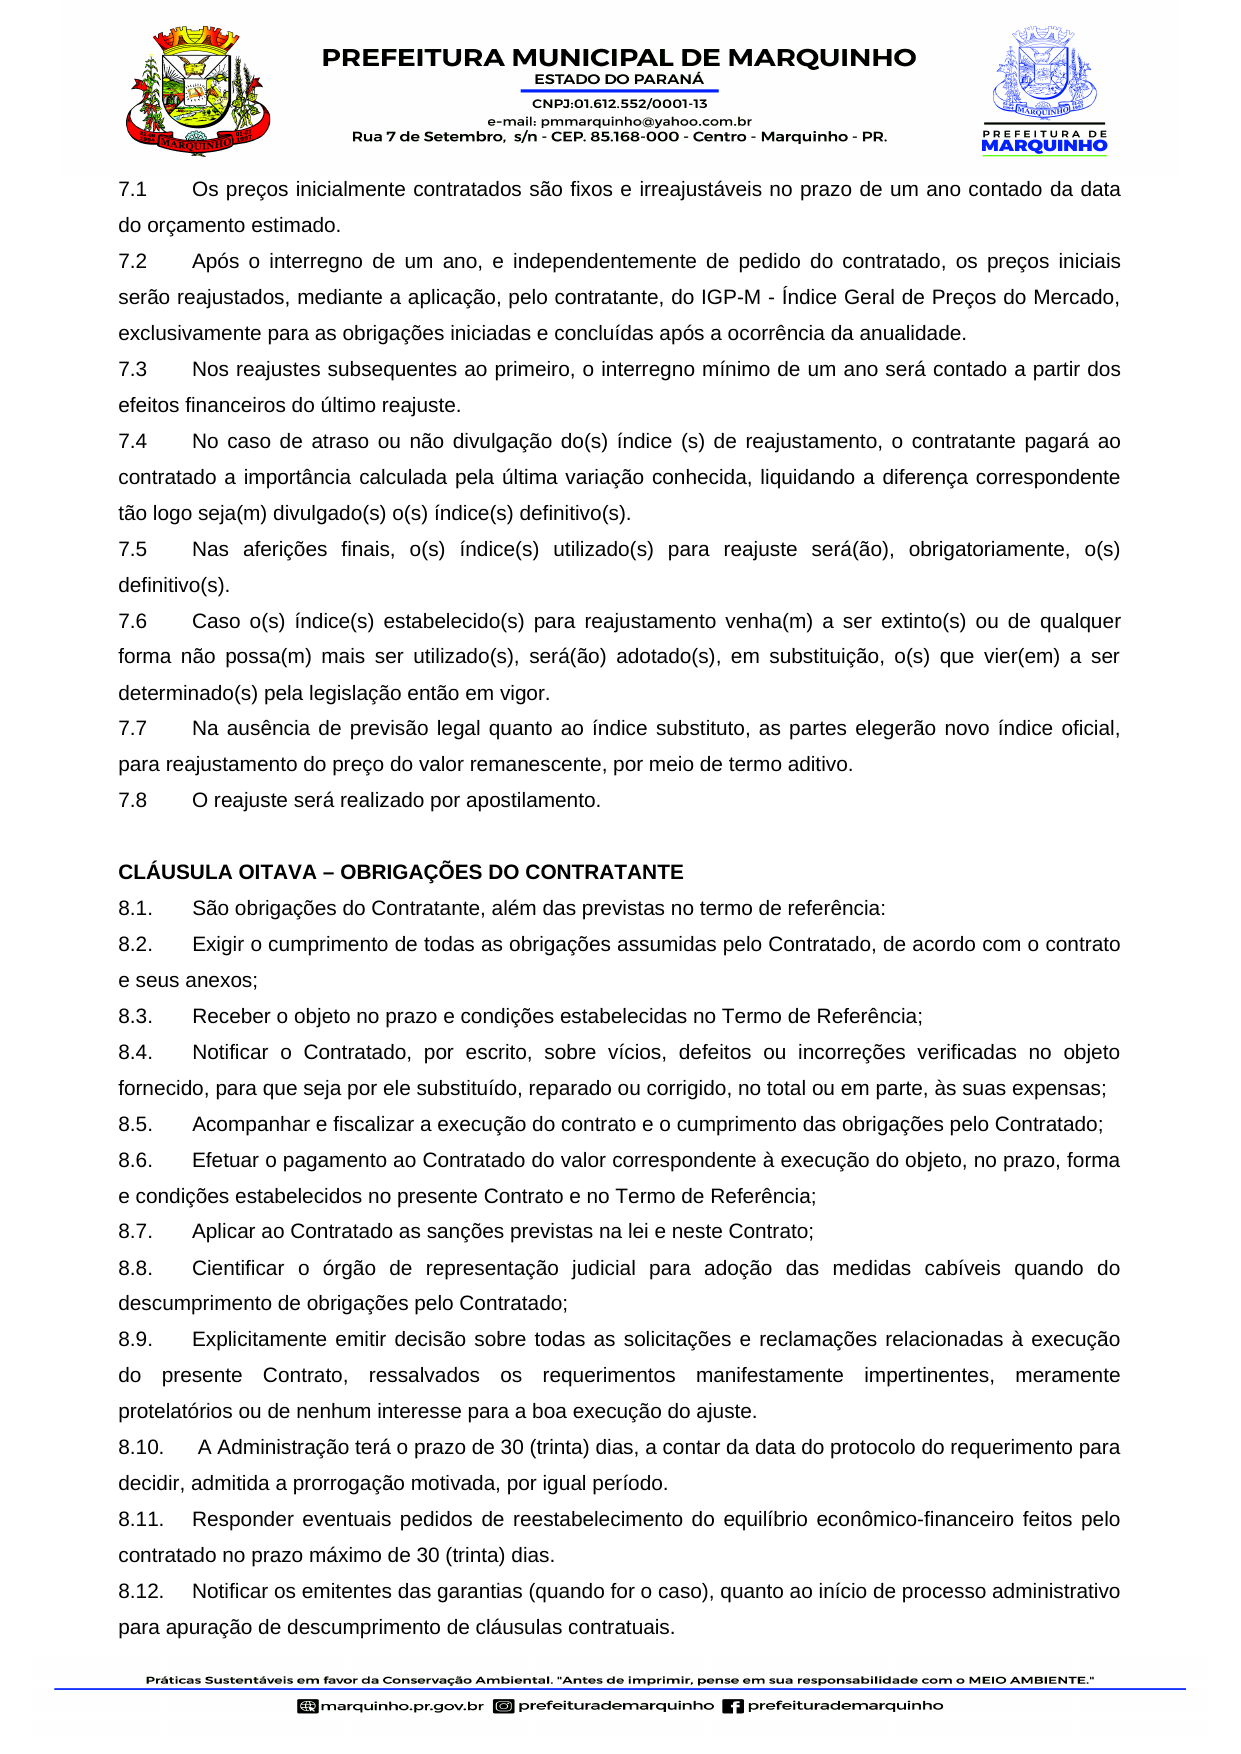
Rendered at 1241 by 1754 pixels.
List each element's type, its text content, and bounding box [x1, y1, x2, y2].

list Efetuar o pagamento ao Contratado do valor correspondente à execução do objeto, no prazo, forma e condições estabelecidos no presente Contrato e no Termo de Referência; [118, 1147, 1122, 1207]
list Responder eventuais pedidos de reestabelecimento do equilíbrio econômico-financeiro feitos pelo contratado no prazo máximo de 30 (trinta) dias. [118, 1507, 1122, 1567]
list Receber o objeto no prazo e condições estabelecidas no Termo de Referência; [118, 1004, 1122, 1028]
list Nos reajustes subsequentes ao primeiro, o interregno mínimo de um ano será contado a partir dos efeitos financeiros do último reajuste. [118, 357, 1122, 417]
list Cientificar o órgão de representação judicial para adoção das medidas cabíveis quando do descumprimento de obrigações pelo Contratado; [118, 1255, 1122, 1315]
list Aplicar ao Contratado as sanções previstas na lei e neste Contrato; [118, 1219, 1122, 1243]
list Após o interregno de um ano, e independentemente de pedido do contratado, os preços iniciais serão reajustados, mediante a aplicação, pelo contratante, do IGP-M - Índice Geral de Preços do Mercado, exclusivamente para as obrigações iniciadas e concluídas após a ocorrência da anualidade. [118, 249, 1122, 345]
list Notificar os emitentes das garantias (quando for o caso), quanto ao início de processo administrativo para apuração de descumprimento de cláusulas contratuais. [118, 1579, 1122, 1639]
list Caso o(s) índice(s) estabelecido(s) para reajustamento venha(m) a ser extinto(s) ou de qualquer forma não possa(m) mais ser utilizado(s), será(ão) adotado(s), em substituição, o(s) que vier(em) a ser determinado(s) pela legislação então em vigor. [118, 608, 1122, 704]
list Exigir o cumprimento de todas as obrigações assumidas pelo Contratado, de acordo com o contrato e seus anexos; [118, 932, 1122, 992]
list Na ausência de previsão legal quanto ao índice substituto, as partes elegerão novo índice oficial, para reajustamento do preço do valor remanescente, por meio de termo aditivo. [118, 716, 1122, 776]
list Explicitamente emitir decisão sobre todas as solicitações e reclamações relacionadas à execução do presente Contrato, ressalvados os requerimentos manifestamente impertinentes, meramente protelatórios ou de nenhum interesse para a boa execução do ajuste. [118, 1327, 1122, 1423]
list Nas aferições finais, o(s) índice(s) utilizado(s) para reajuste será(ão), obrigatoriamente, o(s) definitivo(s). [118, 537, 1122, 596]
list Os preços inicialmente contratados são fixos e irreajustáveis no prazo de um ano contado da data do orçamento estimado. [118, 177, 1122, 237]
list O reajuste será realizado por apostilamento. [118, 788, 1122, 812]
list Acompanhar e fiscalizar a execução do contrato e o cumprimento das obrigações pelo Contratado; [118, 1112, 1122, 1136]
list Notificar o Contratado, por escrito, sobre vícios, defeitos ou incorreções verificadas no objeto fornecido, para que seja por ele substituído, reparado ou corrigido, no total ou em parte, às suas expensas; [118, 1040, 1122, 1099]
text CLÁUSULA OITAVA – OBRIGAÇÕES DO CONTRATANTE [118, 860, 1122, 884]
list No caso de atraso ou não divulgação do(s) índice (s) de reajustamento, o contratante pagará ao contratado a importância calculada pela última variação conhecida, liquidando a diferença correspondente tão logo seja(m) divulgado(s) o(s) índice(s) definitivo(s). [118, 429, 1122, 524]
picture [59, 1, 1179, 178]
picture [30, 1650, 1210, 1737]
list A Administração terá o prazo de 30 (trinta) dias, a contar da data do protocolo do requerimento para decidir, admitida a prorrogação motivada, por igual período. [118, 1435, 1122, 1495]
list São obrigações do Contratante, além das previstas no termo de referência: [118, 896, 1122, 920]
